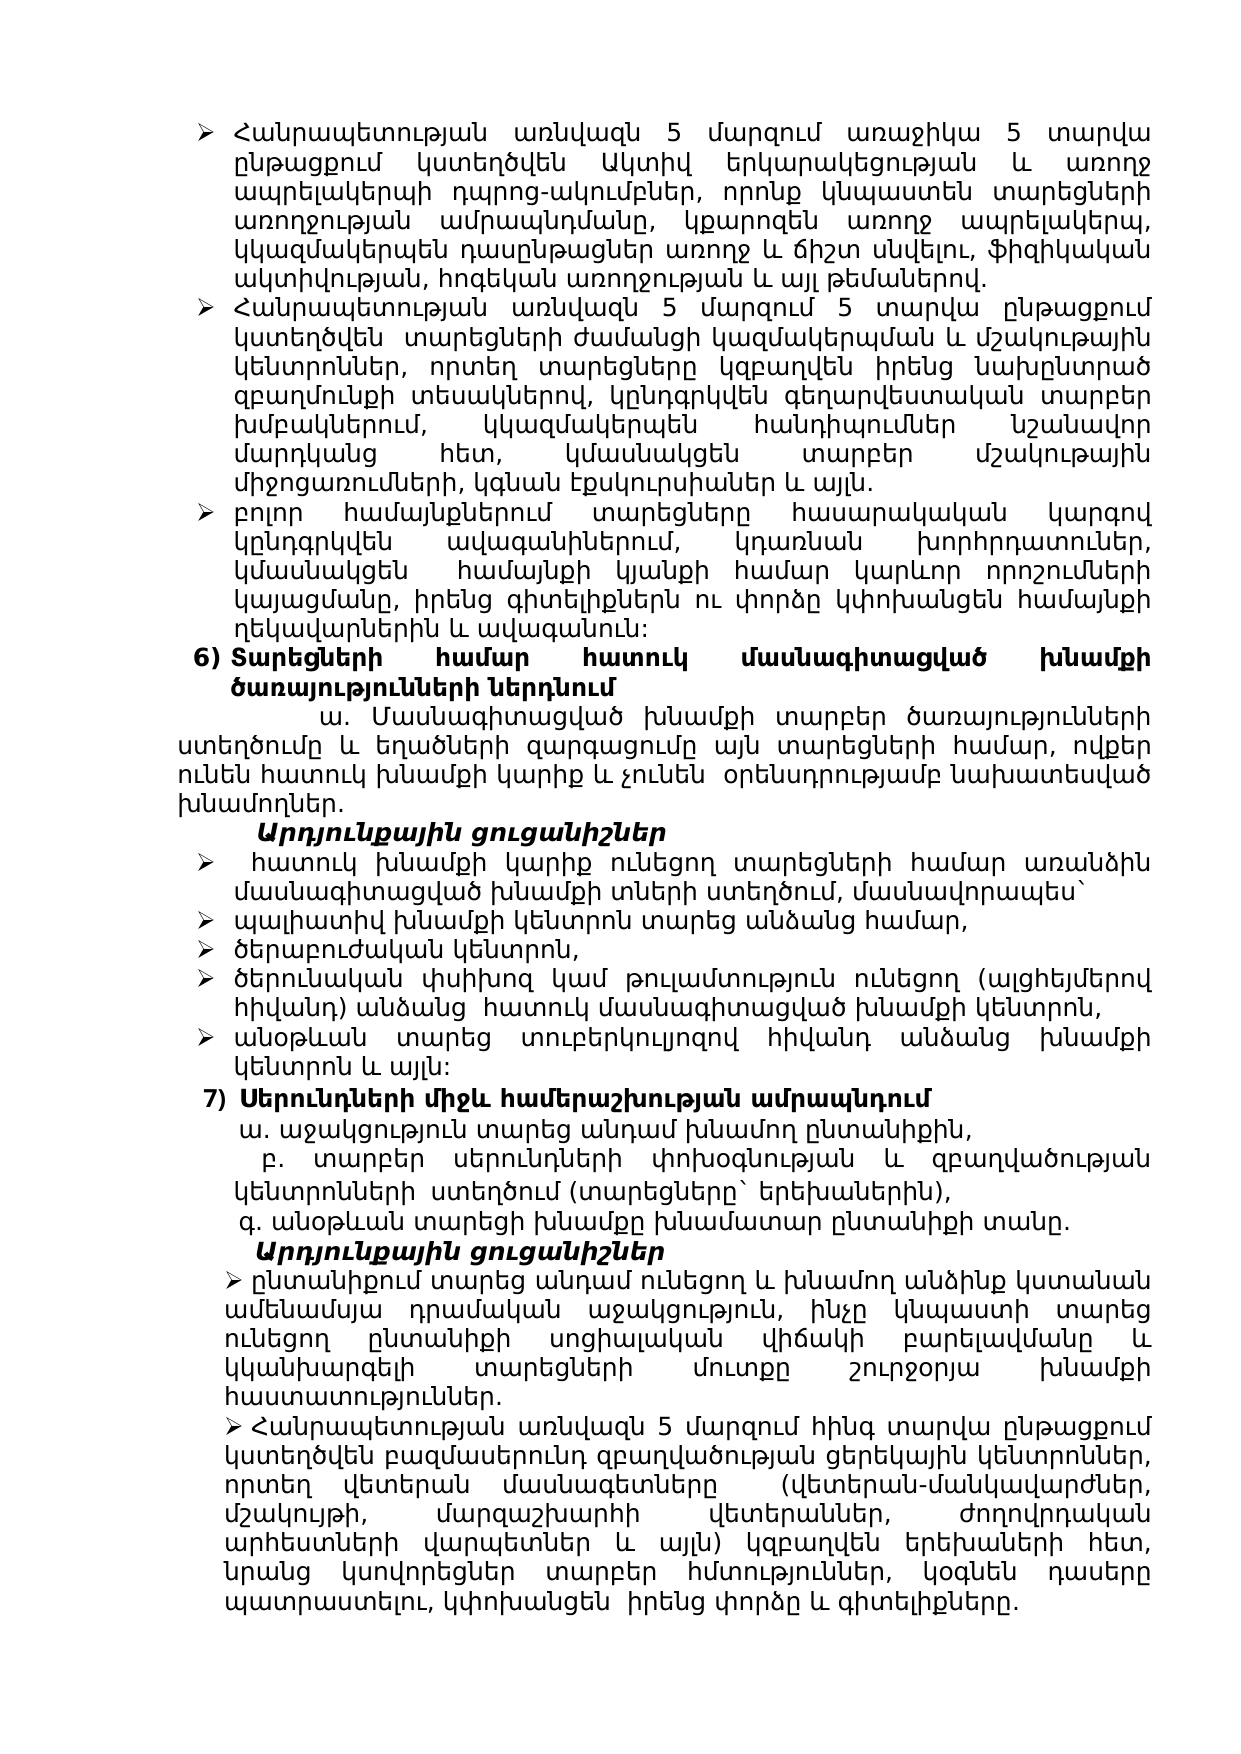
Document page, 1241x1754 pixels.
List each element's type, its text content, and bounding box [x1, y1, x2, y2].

text Արդյունքային ցուցանիշներ [177, 818, 1152, 848]
text բ. տարբեր սերունդների փոխօգնության և զբաղվածության կենտրոնների ստեղծում (տարեցները` երեխաներին), [233, 1144, 1152, 1207]
list Հանրապետության առնվազն 5 մարզում առաջիկա 5 տարվա ընթացքում կստեղծվեն Ակտիվ երկարակեցության և առողջ ապրելակերպի դպրոց-ակումբներ, որոնք կնպաստեն տարեցների առողջության ամրապնդմանը, կքարոզեն առողջ ապրելակերպ, կկազմակերպեն դասընթացներ առողջ և ճիշտ սնվելու, ֆիզիկական ակտիվության, հոգեկան առողջության և այլ թեմաներով. [196, 118, 1152, 293]
list անօթևան տարեց տուբերկուլյոզով հիվանդ անձանց խնամքի կենտրոն և այլն: [196, 1023, 1152, 1081]
list Հանրապետության առնվազն 5 մարզում 5 տարվա ընթացքում կստեղծվեն տարեցների ժամանցի կազմակերպման և մշակութային կենտրոններ, որտեղ տարեցները կզբաղվեն իրենց նախընտրած զբաղմունքի տեսակներով, կընդգրկվեն գեղարվեստական տարբեր խմբակներում, կկազմակերպեն հանդիպումներ նշանավոր մարդկանց հետ, կմասնակցեն տարբեր մշակութային միջոցառումների, կգնան էքսկուրսիաներ և այլն. [196, 293, 1152, 498]
list ծերաբուժական կենտրոն, [196, 935, 1152, 964]
list Տարեցների համար հատուկ մասնագիտացված խնամքի ծառայությունների ներդնում [193, 643, 1152, 702]
list պալիատիվ խնամքի կենտրոն տարեց անձանց համար, [196, 906, 1152, 935]
text ա. աջակցություն տարեց անդամ խնամող ընտանիքին, [214, 1115, 1152, 1144]
list ծերունական փսիխոզ կամ թուլամտություն ունեցող (ալցհեյմերով հիվանդ) անձանց հատուկ մասնագիտացված խնամքի կենտրոն, [196, 964, 1152, 1023]
list ընտանիքում տարեց անդամ ունեցող և խնամող անձինք կստանան ամենամսյա դրամական աջակցություն, ինչը կնպաստի տարեց ունեցող ընտանիքի սոցիալական վիճակի բարելավմանը և կկանխարգելի տարեցների մուտքը շուրջօրյա խնամքի հաստատություններ. [224, 1266, 1152, 1412]
text 7) Սերունդների միջև համերաշխության ամրապնդում [177, 1081, 1152, 1115]
list հատուկ խնամքի կարիք ունեցող տարեցների համար առանձին մասնագիտացված խնամքի տների ստեղծում, մասնավորապես` [196, 848, 1152, 906]
list բոլոր համայնքներում տարեցները հասարակական կարգով կընդգրկվեն ավագանիներում, կդառնան խորհրդատուներ, կմասնակցեն համայնքի կյանքի համար կարևոր որոշումների կայացմանը, իրենց գիտելիքներն ու փորձը կփոխանցեն համայնքի ղեկավարներին և ավագանուն: [196, 498, 1152, 643]
list Հանրապետության առնվազն 5 մարզում հինգ տարվա ընթացքում կստեղծվեն բազմասերունդ զբաղվածության ցերեկային կենտրոններ, որտեղ վետերան մասնագետները (վետերան-մանկավարժներ, մշակույթի, մարզաշխարհի վետերաններ, ժողովրդական արհեստների վարպետներ և այլն) կզբաղվեն երեխաների հետ, նրանց կսովորեցներ տարբեր հմտություններ, կօգնեն դասերը պատրաստելու, կփոխանցեն իրենց փորձը և գիտելիքները. [224, 1412, 1152, 1616]
text գ. անօթևան տարեցի խնամքը խնամատար ընտանիքի տանը. [214, 1207, 1152, 1237]
text Արդյունքային ցուցանիշներ [177, 1237, 1152, 1266]
text ա. Մասնագիտացված խնամքի տարբեր ծառայությունների ստեղծումը և եղածների զարգացումը այն տարեցների համար, ովքեր ունեն հատուկ խնամքի կարիք և չունեն օրենսդրությամբ նախատեսված խնամողներ. [177, 702, 1152, 818]
